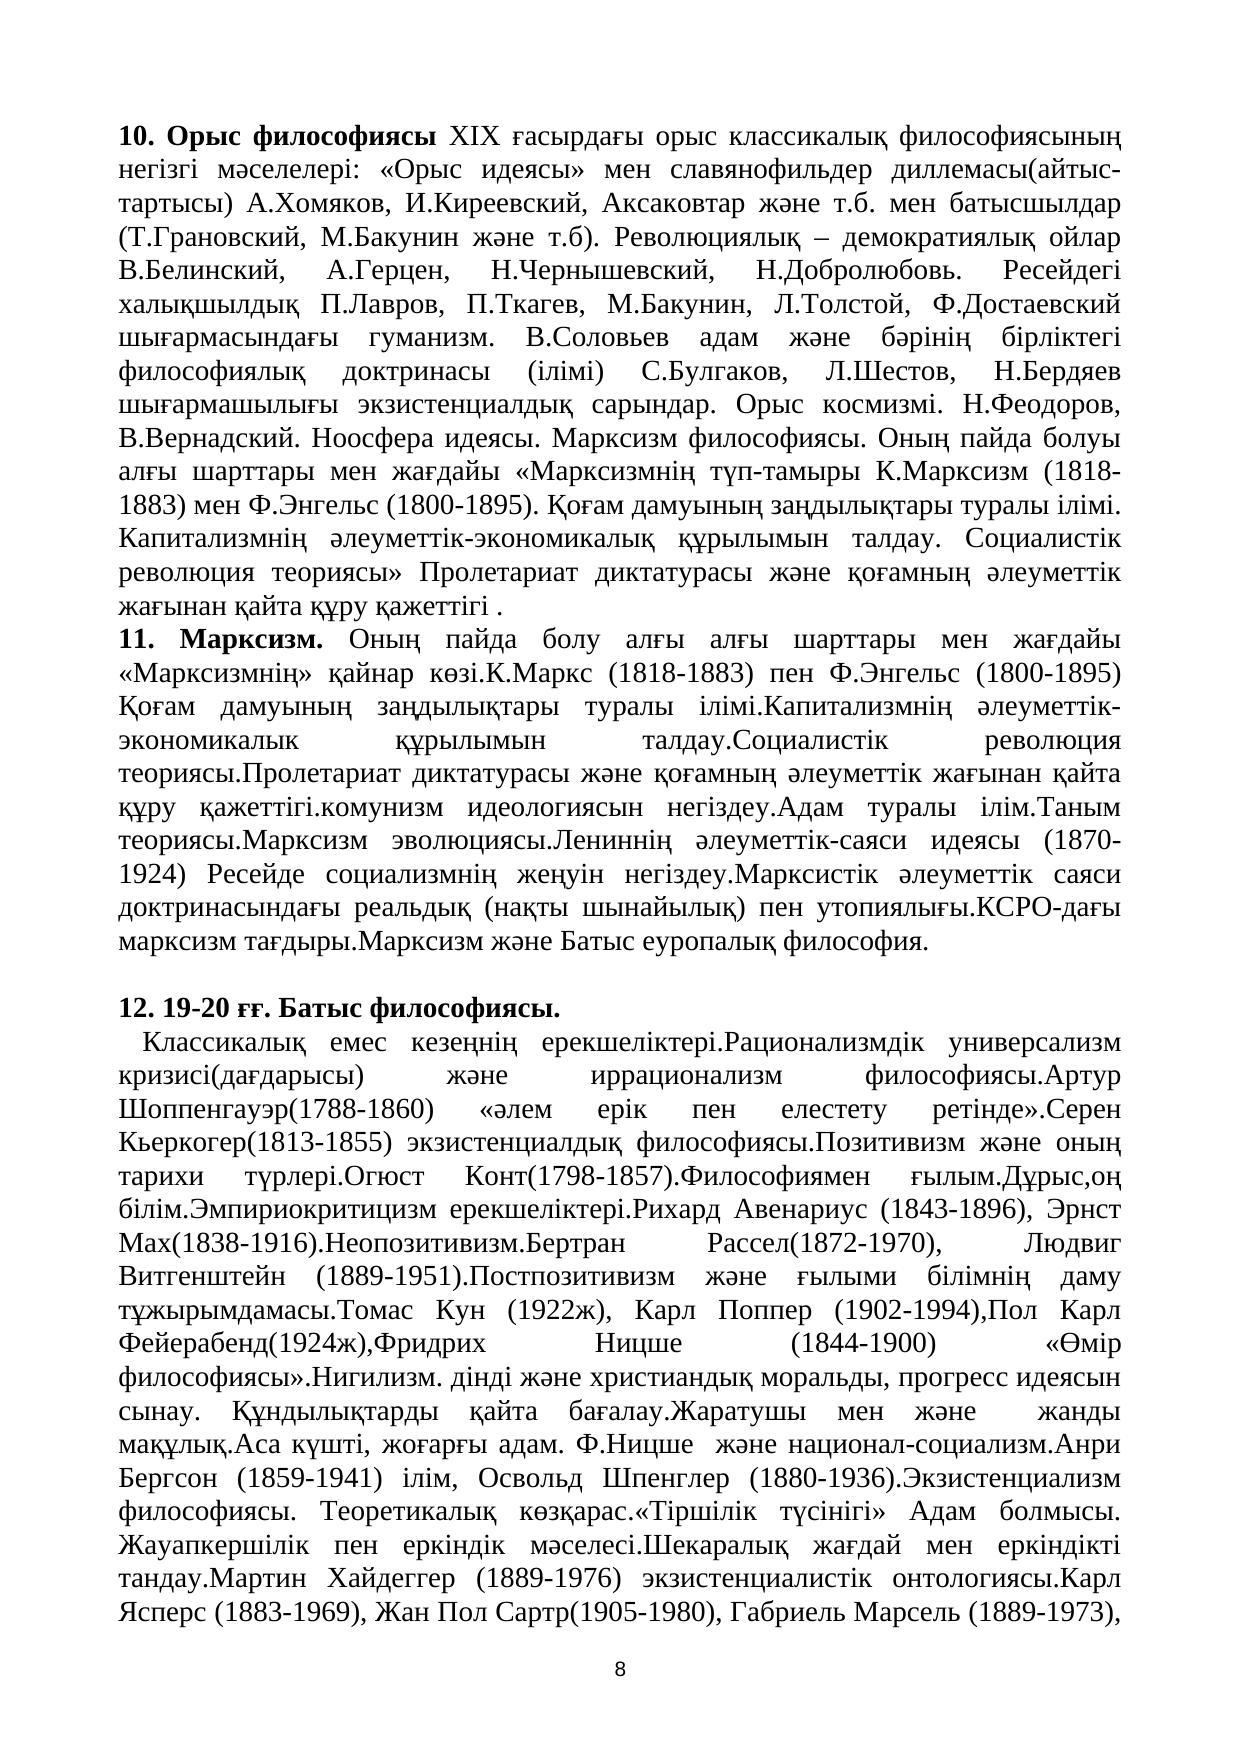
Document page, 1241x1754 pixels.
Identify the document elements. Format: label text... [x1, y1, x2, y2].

text 12. 19-20 ғғ. Батыс философиясы. [118, 990, 1122, 1024]
text 11. Марксизм. Оның пайда болу алғы алғы шарттары мен жағдайы «Марксизмнің» қайнар көзі.К.Маркс (1818-1883) пен Ф.Энгельс (1800-1895) Қоғам дамуының заңдылықтары туралы ілімі.Капитализмнің әлеуметтік-экономикалык құрылымын талдау.Социалистік революция теориясы.Пролетариат диктатурасы және қоғамның әлеуметтік жағынан қайта құру қажеттігі.комунизм идеологиясын негіздеу.Адам туралы ілім.Таным теориясы.Марксизм эволюциясы.Лениннің әлеуметтік-саяси идеясы (1870-1924) Ресейде социализмнің жеңуін негіздеу.Марксистік әлеуметтік саяси доктринасындағы реальдық (нақты шынайылық) пен утопиялығы.КСРО-дағы марксизм тағдыры.Марксизм және Батыс еуропалық философия. [118, 621, 1122, 957]
text 10. Орыс философиясы XIX ғасырдағы орыс классикалық философиясының негізгі мәселелері: «Орыс идеясы» мен славянофильдер диллемасы(айтыс-тартысы) А.Хомяков, И.Киреевский, Аксаковтар және т.б. мен батысшылдар (Т.Грановский, М.Бакунин және т.б). Революциялық – демократиялық ойлар В.Белинский, А.Герцен, Н.Чернышевский, Н.Добролюбовь. Ресейдегі халықшылдық П.Лавров, П.Ткагев, М.Бакунин, Л.Толстой, Ф.Достаевский шығармасындағы гуманизм. В.Соловьев адам және бәрінің бірліктегі философиялық доктринасы (ілімі) С.Булгаков, Л.Шестов, Н.Бердяев шығармашылығы экзистенциалдық сарындар. Орыс космизмі. Н.Феодоров, В.Вернадский. Ноосфера идеясы. Марксизм философиясы. Оның пайда болуы алғы шарттары мен жағдайы «Марксизмнің түп-тамыры К.Марксизм (1818-1883) мен Ф.Энгельс (1800-1895). Қоғам дамуының заңдылықтары туралы ілімі. Капитализмнің әлеуметтік-экономикалық құрылымын талдау. Социалистік революция теориясы» Пролетариат диктатурасы және қоғамның әлеуметтік жағынан қайта құру қажеттігі . [118, 118, 1122, 621]
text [118, 1024, 1122, 1627]
